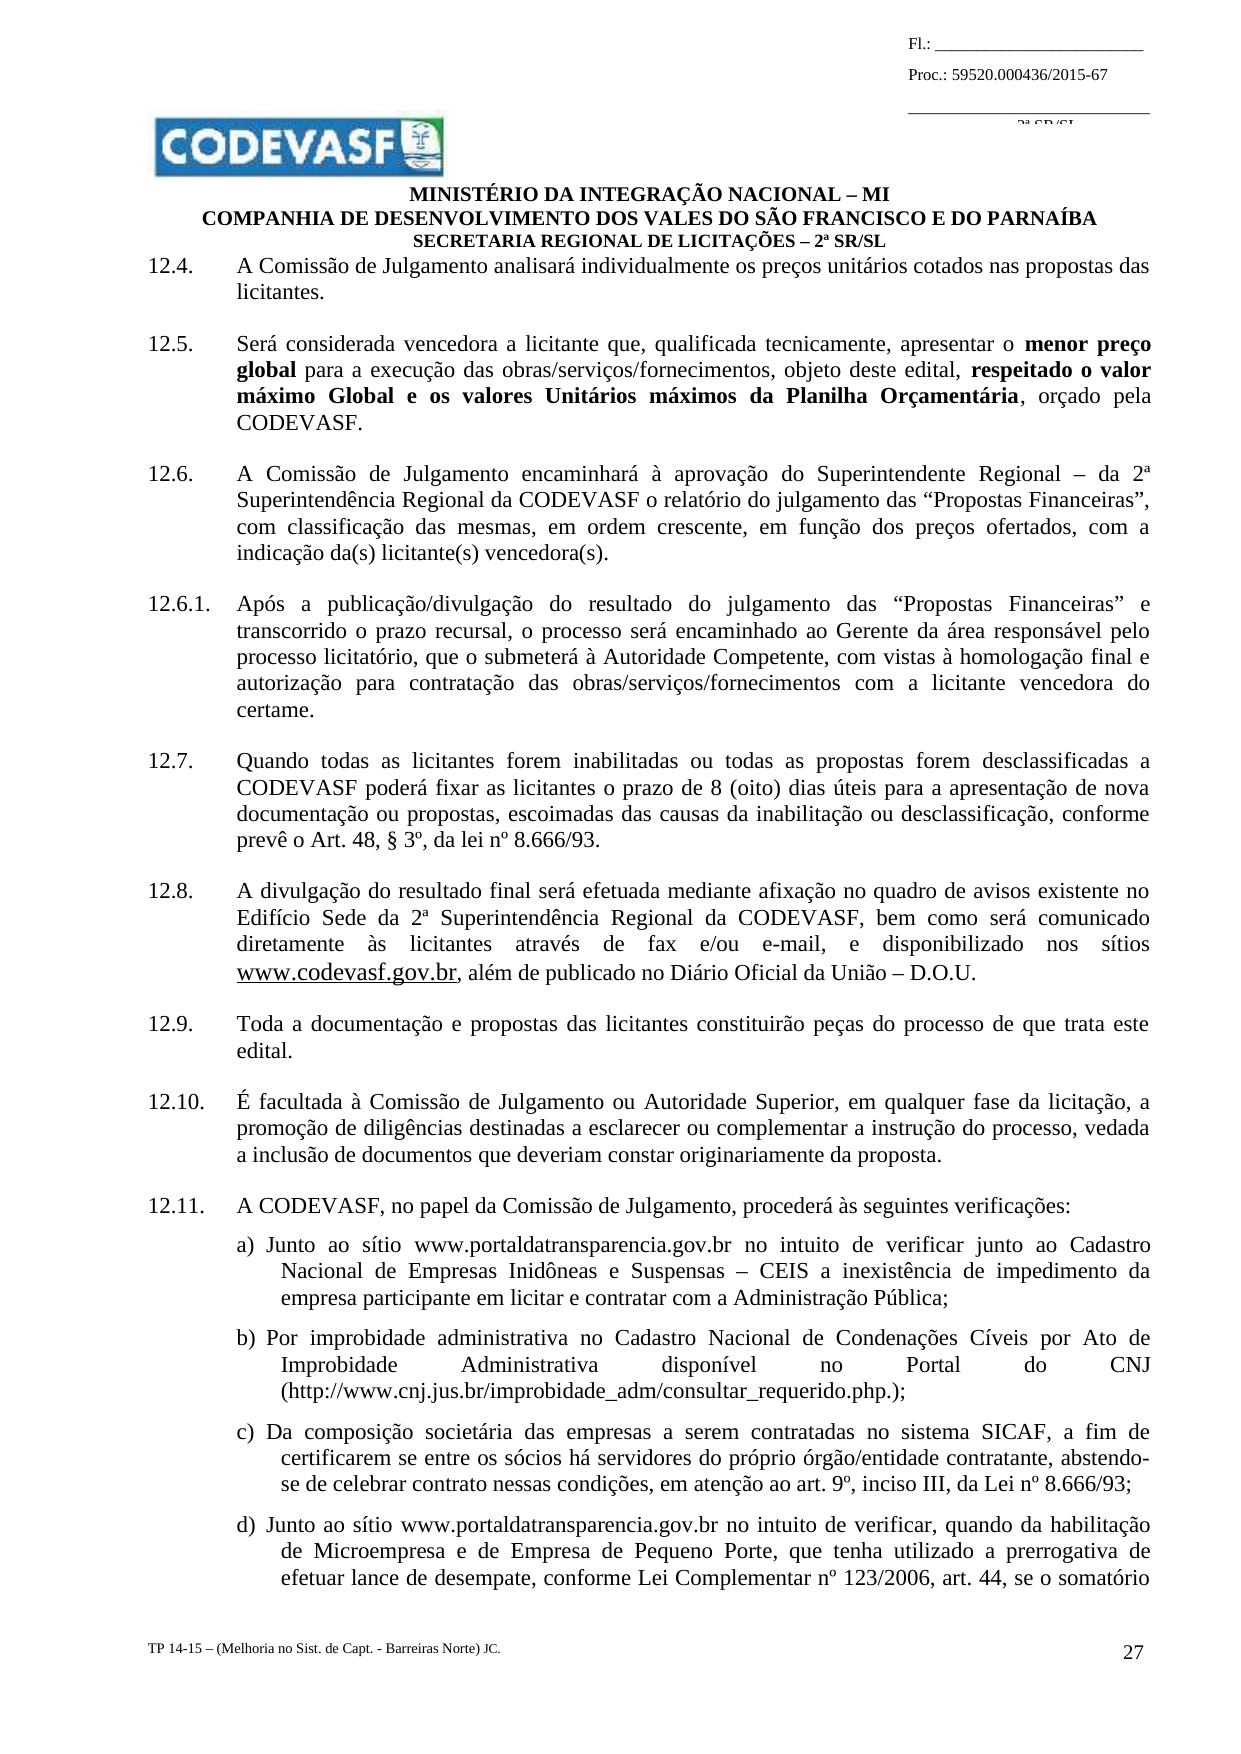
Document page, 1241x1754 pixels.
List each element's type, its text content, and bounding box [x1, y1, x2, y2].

list A Comissão de Julgamento encaminhará à aprovação do Superintendente Regional – da 2ª Superintendência Regional da CODEVASF o relatório do julgamento das “Propostas Financeiras”, com classificação das mesmas, em ordem crescente, em função dos preços ofertados, com a indicação da(s) licitante(s) vencedora(s). [148, 460, 1152, 565]
list A Comissão de Julgamento analisará individualmente os preços unitários cotados nas propostas das licitantes. [148, 252, 1152, 304]
list Da composição societária das empresas a serem contratadas no sistema SICAF, a fim de certificarem se entre os sócios há servidores do próprio órgão/entidade contratante, abstendo-se de celebrar contrato nessas condições, em atenção ao art. 9º, inciso III, da Lei nº 8.666/93; [236, 1418, 1152, 1497]
picture [147, 110, 450, 183]
list Será considerada vencedora a licitante que, qualificada tecnicamente, apresentar o menor preço global para a execução das obras/serviços/fornecimentos, objeto deste edital, respeitado o valor máximo Global e os valores Unitários máximos da Planilha Orçamentária, orçado pela CODEVASF. [148, 329, 1152, 435]
list A divulgação do resultado final será efetuada mediante afixação no quadro de avisos existente no Edifício Sede da 2ª Superintendência Regional da CODEVASF, bem como será comunicado diretamente às licitantes através de fax e/ou e-mail, e disponibilizado nos sítios www.codevasf.gov.br, além de publicado no Diário Oficial da União – D.O.U. [148, 878, 1152, 985]
list Por improbidade administrativa no Cadastro Nacional de Condenações Cíveis por Ato de Improbidade Administrativa disponível no Portal do CNJ (http://www.cnj.jus.br/improbidade_adm/consultar_requerido.php.); [236, 1324, 1152, 1403]
list Após a publicação/divulgação do resultado do julgamento das “Propostas Financeiras” e transcorrido o prazo recursal, o processo será encaminhado ao Gerente da área responsável pelo processo licitatório, que o submeterá à Autoridade Competente, com vistas à homologação final e autorização para contratação das obras/serviços/fornecimentos com a licitante vencedora do certame. [148, 590, 1152, 722]
list Toda a documentação e propostas das licitantes constituirão peças do processo de que trata este edital. [148, 1010, 1152, 1063]
list Junto ao sítio www.portaldatransparencia.gov.br no intuito de verificar junto ao Cadastro Nacional de Empresas Inidôneas e Suspensas – CEIS a inexistência de impedimento da empresa participante em licitar e contratar com a Administração Pública; [236, 1231, 1152, 1310]
list A CODEVASF, no papel da Comissão de Julgamento, procederá às seguintes verificações: [148, 1192, 1152, 1218]
list É facultada à Comissão de Julgamento ou Autoridade Superior, em qualquer fase da licitação, a promoção de diligências destinadas a esclarecer ou complementar a instrução do processo, vedada a inclusão de documentos que deveriam constar originariamente da proposta. [148, 1088, 1152, 1167]
list Quando todas as licitantes forem inabilitadas ou todas as propostas forem desclassificadas a CODEVASF poderá fixar as licitantes o prazo de 8 (oito) dias úteis para a apresentação de nova documentação ou propostas, escoimadas das causas da inabilitação ou desclassificação, conforme prevê o Art. 48, § 3º, da lei nº 8.666/93. [148, 747, 1152, 853]
